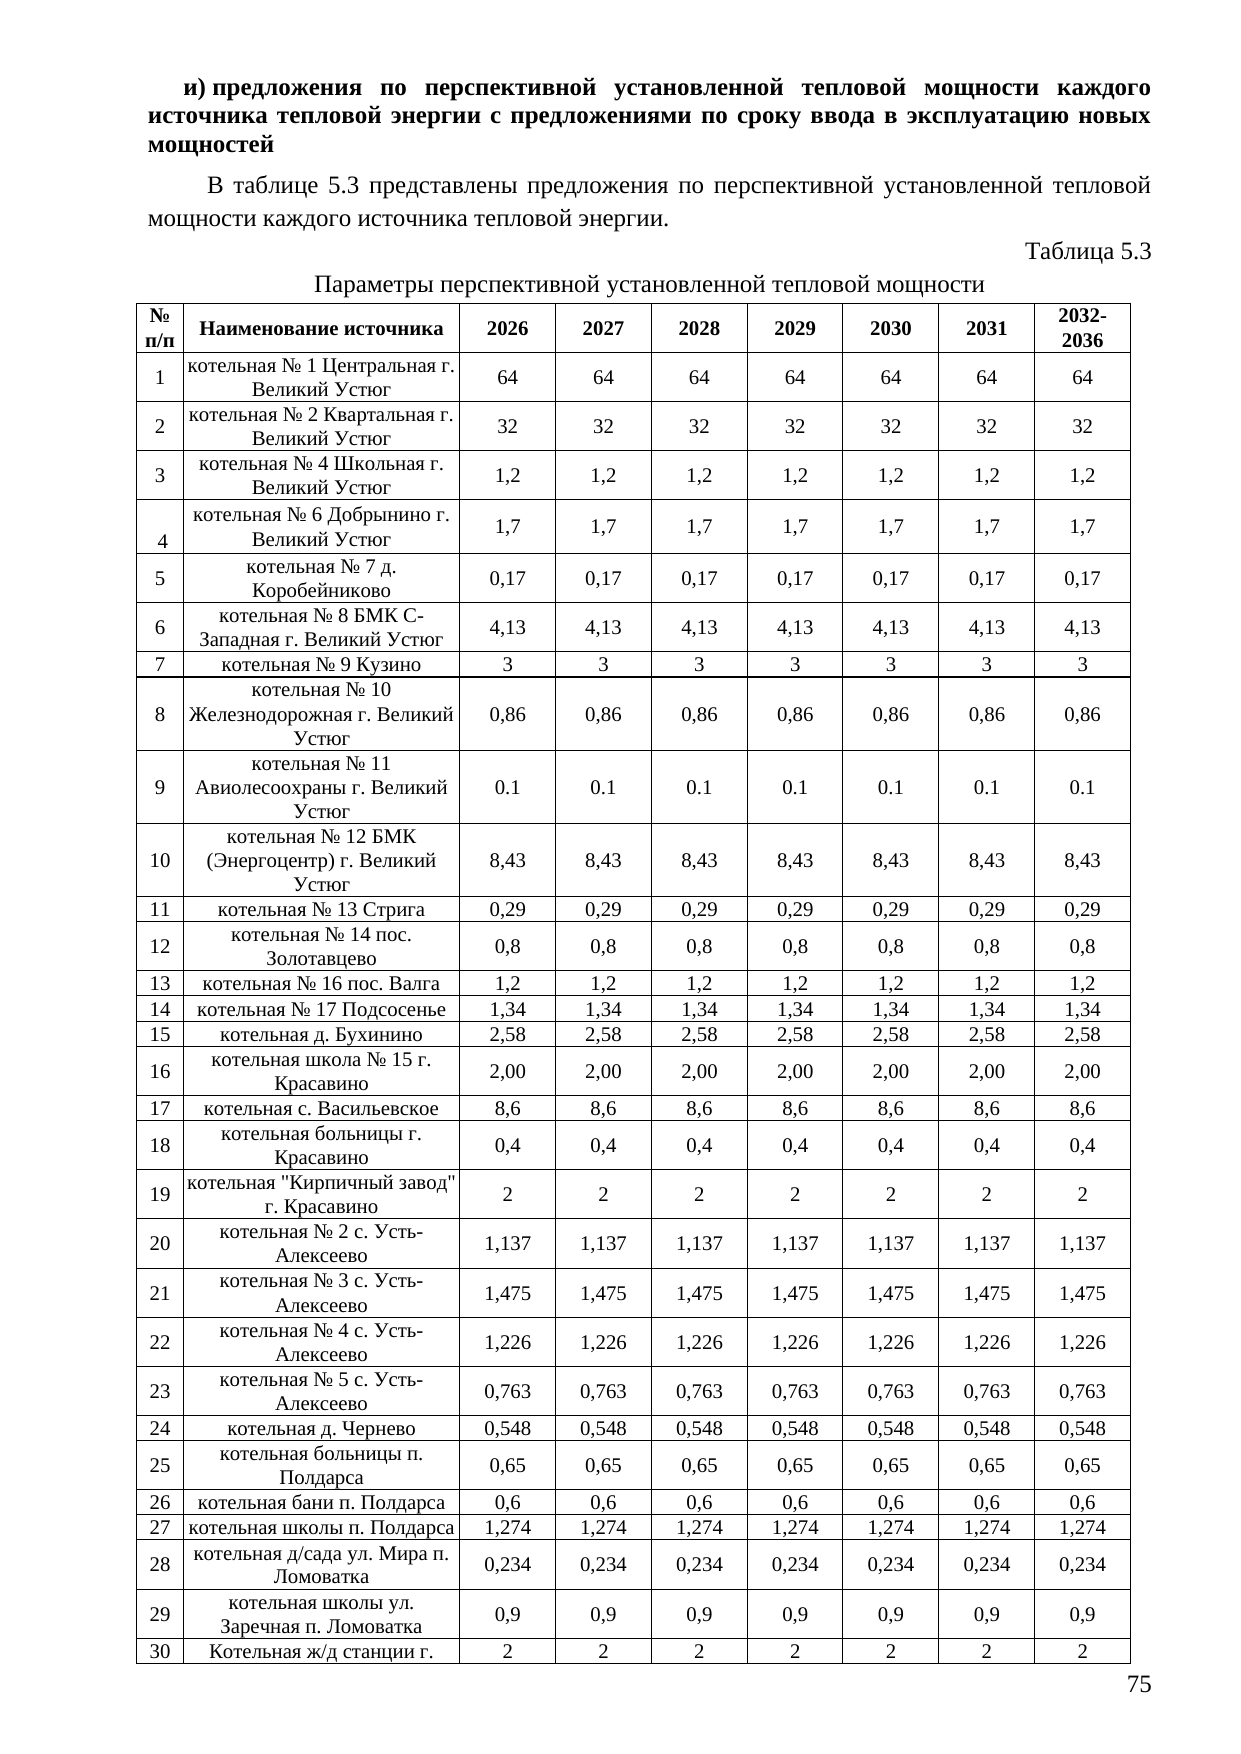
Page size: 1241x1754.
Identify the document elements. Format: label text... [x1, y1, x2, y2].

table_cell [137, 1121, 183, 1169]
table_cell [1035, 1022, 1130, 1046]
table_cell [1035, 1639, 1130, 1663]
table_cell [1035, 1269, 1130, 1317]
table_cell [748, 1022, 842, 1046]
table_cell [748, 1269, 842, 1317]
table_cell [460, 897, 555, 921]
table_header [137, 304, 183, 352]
text Таблица 5.3 [148, 236, 1152, 265]
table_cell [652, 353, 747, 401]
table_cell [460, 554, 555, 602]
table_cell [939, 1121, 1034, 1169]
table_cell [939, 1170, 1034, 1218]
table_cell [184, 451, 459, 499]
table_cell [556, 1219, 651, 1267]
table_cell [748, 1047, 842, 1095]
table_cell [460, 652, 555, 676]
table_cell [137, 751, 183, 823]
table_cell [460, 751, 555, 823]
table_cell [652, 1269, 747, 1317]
text Параметры перспективной установленной тепловой мощности [148, 269, 1152, 298]
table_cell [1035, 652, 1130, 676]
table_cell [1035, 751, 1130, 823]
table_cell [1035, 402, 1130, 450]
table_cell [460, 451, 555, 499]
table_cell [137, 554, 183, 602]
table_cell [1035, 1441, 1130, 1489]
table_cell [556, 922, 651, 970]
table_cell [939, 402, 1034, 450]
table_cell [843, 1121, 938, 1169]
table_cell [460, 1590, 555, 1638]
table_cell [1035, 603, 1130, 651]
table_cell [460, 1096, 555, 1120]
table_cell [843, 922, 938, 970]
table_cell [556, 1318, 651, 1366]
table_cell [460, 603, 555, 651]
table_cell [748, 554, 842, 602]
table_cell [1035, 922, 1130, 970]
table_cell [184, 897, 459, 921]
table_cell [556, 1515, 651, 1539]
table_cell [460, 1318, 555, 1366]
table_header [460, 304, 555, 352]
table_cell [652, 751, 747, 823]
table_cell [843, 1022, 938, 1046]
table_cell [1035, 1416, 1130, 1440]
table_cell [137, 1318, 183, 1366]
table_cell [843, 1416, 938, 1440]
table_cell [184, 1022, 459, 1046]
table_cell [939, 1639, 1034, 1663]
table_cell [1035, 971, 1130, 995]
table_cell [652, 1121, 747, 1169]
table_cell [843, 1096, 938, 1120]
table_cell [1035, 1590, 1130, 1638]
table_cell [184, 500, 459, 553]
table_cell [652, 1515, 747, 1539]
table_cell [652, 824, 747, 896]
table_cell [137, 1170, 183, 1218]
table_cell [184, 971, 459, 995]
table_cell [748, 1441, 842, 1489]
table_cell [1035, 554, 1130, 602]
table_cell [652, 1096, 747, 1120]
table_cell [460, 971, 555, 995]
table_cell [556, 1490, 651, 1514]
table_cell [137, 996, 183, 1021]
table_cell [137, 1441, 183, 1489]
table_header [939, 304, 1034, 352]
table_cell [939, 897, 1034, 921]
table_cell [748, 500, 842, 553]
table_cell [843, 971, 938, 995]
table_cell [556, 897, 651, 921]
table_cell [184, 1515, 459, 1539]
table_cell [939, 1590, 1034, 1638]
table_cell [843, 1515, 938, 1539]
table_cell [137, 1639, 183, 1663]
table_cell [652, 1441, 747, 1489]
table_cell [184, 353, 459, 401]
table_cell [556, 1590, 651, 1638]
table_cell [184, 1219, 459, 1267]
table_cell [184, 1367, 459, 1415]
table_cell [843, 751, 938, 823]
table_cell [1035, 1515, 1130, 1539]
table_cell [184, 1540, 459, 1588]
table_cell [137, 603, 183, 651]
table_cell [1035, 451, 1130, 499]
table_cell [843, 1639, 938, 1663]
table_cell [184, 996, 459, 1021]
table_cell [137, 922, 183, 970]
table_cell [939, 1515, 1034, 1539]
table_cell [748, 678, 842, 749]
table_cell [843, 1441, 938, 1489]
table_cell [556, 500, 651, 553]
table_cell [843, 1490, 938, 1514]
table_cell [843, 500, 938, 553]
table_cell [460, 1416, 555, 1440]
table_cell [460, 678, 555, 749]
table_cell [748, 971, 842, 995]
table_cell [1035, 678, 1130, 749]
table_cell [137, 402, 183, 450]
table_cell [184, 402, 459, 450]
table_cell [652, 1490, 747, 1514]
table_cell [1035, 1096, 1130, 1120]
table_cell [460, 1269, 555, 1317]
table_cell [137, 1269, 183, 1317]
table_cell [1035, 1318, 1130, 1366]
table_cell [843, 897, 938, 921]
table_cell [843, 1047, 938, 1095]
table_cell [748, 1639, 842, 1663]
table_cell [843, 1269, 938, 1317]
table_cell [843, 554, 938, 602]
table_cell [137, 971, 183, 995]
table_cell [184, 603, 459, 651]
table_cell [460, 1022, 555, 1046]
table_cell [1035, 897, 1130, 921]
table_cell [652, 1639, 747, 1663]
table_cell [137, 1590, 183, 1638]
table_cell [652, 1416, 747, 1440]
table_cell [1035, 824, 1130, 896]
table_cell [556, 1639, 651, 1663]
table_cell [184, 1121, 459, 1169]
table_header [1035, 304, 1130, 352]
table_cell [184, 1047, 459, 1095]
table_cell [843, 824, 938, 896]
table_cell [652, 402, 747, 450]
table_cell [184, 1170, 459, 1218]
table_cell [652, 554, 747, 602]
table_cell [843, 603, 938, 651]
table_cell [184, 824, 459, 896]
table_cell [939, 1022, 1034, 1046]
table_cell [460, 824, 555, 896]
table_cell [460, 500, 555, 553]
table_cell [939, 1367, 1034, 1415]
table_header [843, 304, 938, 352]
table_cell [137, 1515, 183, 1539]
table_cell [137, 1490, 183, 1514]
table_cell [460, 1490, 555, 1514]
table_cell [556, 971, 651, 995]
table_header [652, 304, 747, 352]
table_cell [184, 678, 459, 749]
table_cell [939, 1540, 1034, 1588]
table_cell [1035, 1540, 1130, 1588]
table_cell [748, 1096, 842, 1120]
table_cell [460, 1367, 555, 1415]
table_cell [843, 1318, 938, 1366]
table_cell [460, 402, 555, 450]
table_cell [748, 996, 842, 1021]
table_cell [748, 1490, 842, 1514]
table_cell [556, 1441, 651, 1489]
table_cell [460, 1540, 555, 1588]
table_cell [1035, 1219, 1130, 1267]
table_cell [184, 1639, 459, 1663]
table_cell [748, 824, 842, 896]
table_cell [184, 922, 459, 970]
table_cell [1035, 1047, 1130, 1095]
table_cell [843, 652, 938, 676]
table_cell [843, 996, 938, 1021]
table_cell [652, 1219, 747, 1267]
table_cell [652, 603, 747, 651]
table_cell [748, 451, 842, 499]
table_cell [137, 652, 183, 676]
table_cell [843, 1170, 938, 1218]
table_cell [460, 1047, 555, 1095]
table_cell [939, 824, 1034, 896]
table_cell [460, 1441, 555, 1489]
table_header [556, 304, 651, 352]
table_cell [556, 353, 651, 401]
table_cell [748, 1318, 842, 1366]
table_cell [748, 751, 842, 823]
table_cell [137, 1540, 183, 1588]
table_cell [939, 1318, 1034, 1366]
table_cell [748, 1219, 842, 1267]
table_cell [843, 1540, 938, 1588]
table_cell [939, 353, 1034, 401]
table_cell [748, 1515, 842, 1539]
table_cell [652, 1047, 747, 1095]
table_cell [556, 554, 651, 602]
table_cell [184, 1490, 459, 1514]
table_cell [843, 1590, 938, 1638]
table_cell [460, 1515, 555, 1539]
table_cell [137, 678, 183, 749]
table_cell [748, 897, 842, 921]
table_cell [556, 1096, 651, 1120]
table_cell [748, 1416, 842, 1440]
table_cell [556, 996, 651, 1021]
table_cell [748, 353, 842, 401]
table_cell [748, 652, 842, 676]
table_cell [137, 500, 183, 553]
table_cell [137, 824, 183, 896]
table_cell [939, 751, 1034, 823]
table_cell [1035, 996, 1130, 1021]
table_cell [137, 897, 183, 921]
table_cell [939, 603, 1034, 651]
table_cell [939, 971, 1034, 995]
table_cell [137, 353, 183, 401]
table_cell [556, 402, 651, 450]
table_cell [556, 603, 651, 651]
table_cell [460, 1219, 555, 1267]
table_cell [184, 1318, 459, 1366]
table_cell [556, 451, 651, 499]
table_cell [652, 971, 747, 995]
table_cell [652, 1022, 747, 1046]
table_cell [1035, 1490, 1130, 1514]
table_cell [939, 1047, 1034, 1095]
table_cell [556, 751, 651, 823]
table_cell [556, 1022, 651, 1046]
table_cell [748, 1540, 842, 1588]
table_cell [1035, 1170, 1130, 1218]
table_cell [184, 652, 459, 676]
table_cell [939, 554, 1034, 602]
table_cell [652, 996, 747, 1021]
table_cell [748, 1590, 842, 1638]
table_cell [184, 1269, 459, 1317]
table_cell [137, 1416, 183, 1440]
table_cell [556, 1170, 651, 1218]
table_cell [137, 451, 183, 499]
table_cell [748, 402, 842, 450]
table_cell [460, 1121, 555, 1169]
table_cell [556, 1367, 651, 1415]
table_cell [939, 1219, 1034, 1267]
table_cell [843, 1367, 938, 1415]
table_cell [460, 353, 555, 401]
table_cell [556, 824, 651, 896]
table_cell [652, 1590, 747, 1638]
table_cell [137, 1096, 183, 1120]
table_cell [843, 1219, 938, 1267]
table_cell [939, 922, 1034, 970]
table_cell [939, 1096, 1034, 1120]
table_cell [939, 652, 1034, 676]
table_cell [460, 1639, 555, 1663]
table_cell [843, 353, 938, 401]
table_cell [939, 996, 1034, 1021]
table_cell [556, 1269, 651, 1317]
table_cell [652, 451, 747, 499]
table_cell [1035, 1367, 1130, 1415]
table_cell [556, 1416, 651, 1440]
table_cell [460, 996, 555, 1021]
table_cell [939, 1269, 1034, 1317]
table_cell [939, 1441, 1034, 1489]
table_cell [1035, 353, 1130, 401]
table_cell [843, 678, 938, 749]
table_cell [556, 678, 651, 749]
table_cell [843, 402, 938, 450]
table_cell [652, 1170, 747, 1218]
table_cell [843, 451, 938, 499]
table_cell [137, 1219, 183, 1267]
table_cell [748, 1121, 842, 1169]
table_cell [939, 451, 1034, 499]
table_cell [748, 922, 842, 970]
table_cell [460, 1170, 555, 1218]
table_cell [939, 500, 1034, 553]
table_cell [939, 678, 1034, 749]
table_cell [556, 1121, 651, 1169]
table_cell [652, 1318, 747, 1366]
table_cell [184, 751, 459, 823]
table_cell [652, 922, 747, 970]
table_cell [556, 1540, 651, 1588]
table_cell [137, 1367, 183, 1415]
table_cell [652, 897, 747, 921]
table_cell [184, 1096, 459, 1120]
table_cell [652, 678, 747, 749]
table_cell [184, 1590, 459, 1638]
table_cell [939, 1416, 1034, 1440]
text В таблице 5.3 представлены предложения по перспективной установленной тепловой мощности каждого источника тепловой энергии. [148, 170, 1152, 232]
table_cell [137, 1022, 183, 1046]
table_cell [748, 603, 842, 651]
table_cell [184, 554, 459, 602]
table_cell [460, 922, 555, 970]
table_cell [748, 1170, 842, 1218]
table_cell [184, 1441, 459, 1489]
text и) предложения по перспективной установленной тепловой мощности каждого источника тепловой энергии с предложениями по сроку ввода в эксплуатацию новых мощностей [148, 72, 1152, 158]
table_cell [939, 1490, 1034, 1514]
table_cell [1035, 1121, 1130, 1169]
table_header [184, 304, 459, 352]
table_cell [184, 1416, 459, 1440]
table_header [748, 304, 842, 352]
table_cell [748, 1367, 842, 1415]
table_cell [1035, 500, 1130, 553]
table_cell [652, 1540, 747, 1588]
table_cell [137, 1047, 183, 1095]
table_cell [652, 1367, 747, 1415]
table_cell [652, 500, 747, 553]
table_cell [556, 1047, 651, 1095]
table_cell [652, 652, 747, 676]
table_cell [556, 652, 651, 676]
